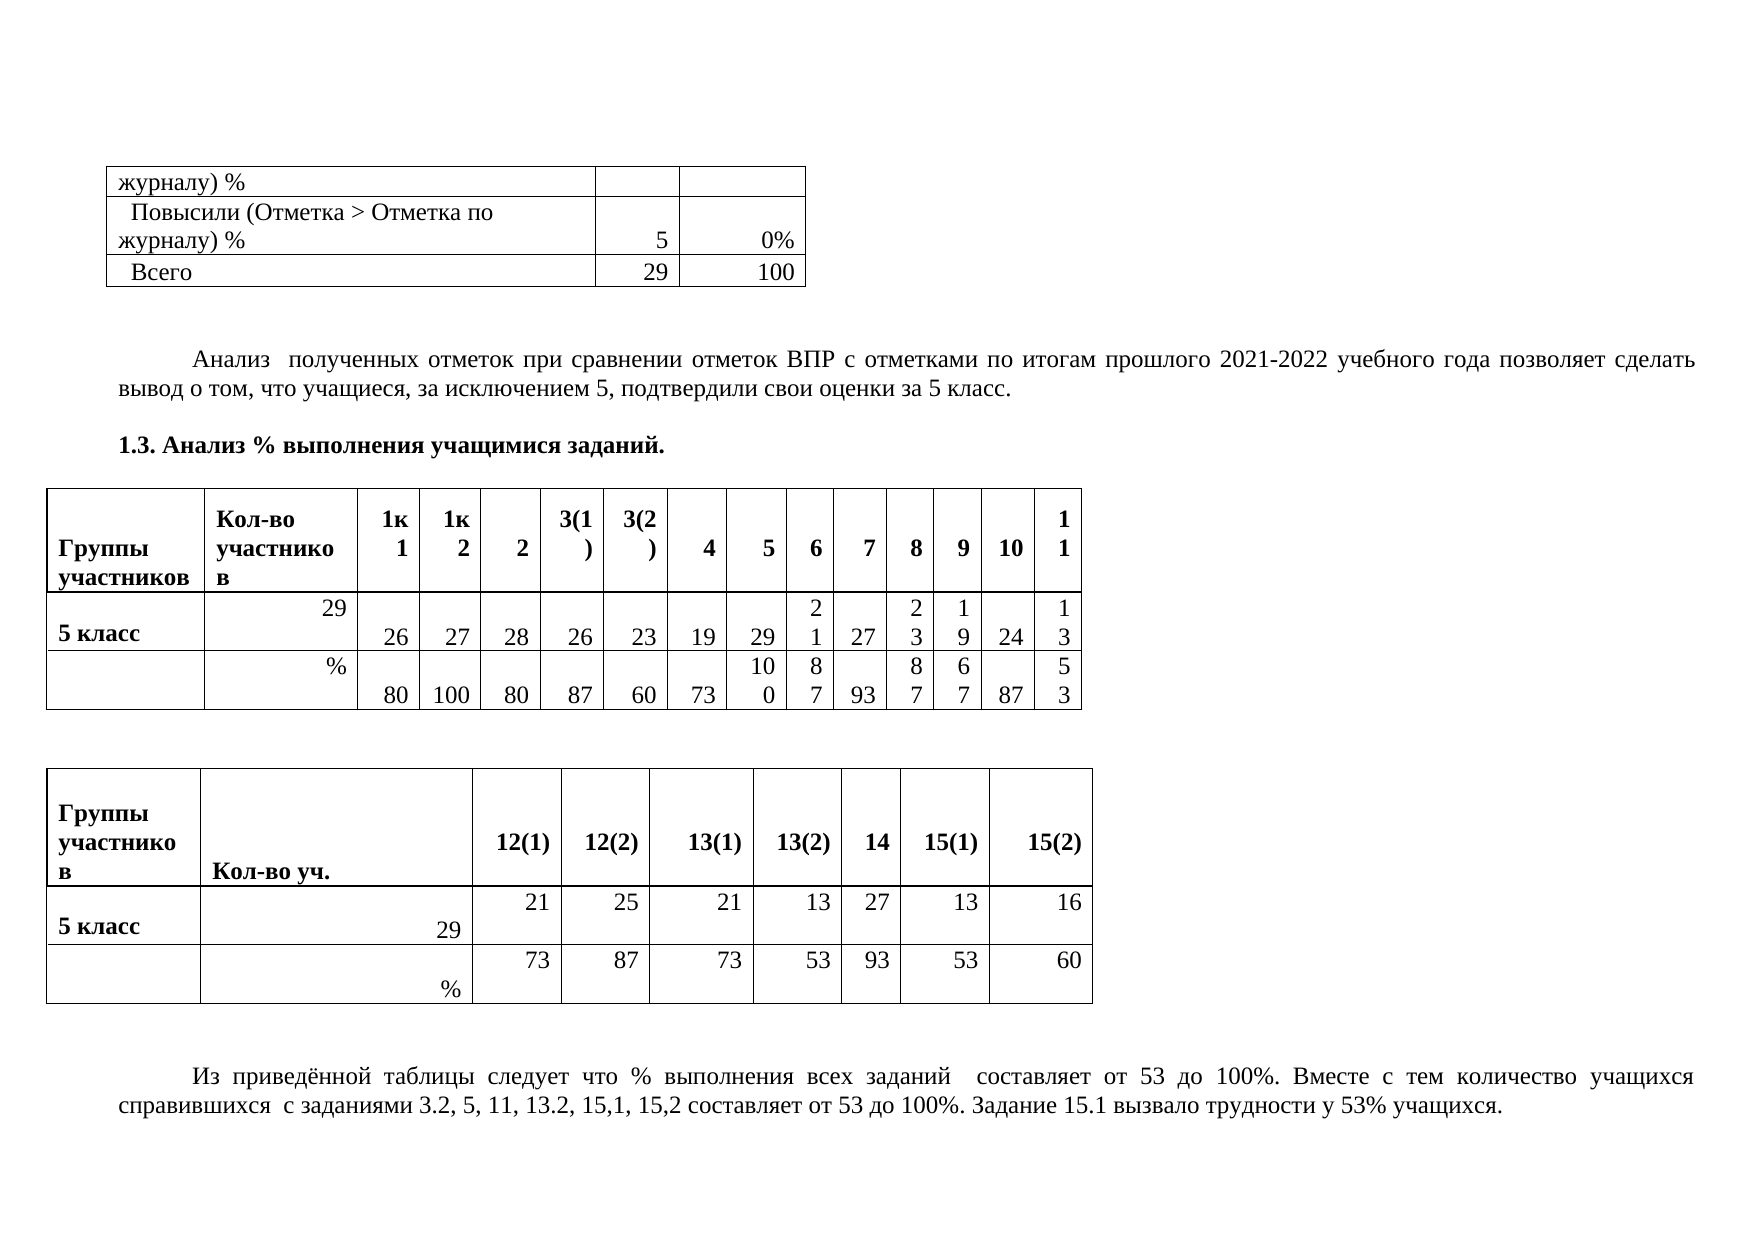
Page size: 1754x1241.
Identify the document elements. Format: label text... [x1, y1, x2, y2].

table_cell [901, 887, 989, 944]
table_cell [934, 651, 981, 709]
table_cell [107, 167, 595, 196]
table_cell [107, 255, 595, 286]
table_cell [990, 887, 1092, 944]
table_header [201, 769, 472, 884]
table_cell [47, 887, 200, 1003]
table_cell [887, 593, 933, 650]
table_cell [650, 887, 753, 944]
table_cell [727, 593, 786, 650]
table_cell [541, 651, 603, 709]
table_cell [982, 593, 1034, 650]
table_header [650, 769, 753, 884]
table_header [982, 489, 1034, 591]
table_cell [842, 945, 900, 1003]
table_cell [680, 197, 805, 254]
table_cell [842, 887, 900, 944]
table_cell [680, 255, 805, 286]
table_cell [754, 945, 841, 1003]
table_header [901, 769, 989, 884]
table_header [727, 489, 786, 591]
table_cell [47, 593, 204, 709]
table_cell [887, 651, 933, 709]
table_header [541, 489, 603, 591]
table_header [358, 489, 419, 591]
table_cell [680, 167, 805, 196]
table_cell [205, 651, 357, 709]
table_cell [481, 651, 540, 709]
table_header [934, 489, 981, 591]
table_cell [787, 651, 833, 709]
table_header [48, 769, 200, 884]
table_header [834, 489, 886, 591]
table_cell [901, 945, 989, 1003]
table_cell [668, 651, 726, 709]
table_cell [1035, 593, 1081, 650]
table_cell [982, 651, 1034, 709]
text Из приведённой таблицы следует что % выполнения всех заданий составляет от 53 до 100%. Вместе с тем количество учащихся справившихся с заданиями 3.2, 5, 11, 13.2, 15,1, 15,2 составляет от 53 до 100%. Задание 15.1 вызвало трудности у 53% учащихся. [118, 1061, 1697, 1119]
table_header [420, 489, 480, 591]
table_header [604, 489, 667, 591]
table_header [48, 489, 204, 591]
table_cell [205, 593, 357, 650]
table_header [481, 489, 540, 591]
text 1.3. Анализ % выполнения учащимися заданий. [118, 430, 1697, 459]
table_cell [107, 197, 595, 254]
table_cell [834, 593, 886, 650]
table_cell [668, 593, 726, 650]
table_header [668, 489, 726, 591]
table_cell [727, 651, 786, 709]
text Анализ полученных отметок при сравнении отметок ВПР с отметками по итогам прошлого 2021-2022 учебного года позволяет сделать вывод о том, что учащиеся, за исключением 5, подтвердили свои оценки за 5 класс. [118, 344, 1697, 402]
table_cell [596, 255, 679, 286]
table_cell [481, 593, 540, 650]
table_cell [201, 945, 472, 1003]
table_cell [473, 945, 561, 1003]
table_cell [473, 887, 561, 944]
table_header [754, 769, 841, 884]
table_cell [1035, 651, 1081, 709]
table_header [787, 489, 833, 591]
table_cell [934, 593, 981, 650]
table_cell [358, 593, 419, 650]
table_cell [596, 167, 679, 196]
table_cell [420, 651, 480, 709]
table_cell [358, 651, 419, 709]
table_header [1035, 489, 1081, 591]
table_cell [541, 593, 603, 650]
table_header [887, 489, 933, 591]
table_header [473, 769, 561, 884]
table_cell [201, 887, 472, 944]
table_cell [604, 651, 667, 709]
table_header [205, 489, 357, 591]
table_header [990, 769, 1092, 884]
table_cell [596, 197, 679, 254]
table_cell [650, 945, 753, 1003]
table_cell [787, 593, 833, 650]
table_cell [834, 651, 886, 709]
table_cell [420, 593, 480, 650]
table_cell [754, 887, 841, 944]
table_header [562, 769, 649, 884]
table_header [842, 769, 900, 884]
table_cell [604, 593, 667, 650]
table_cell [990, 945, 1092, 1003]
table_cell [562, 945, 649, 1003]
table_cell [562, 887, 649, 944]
